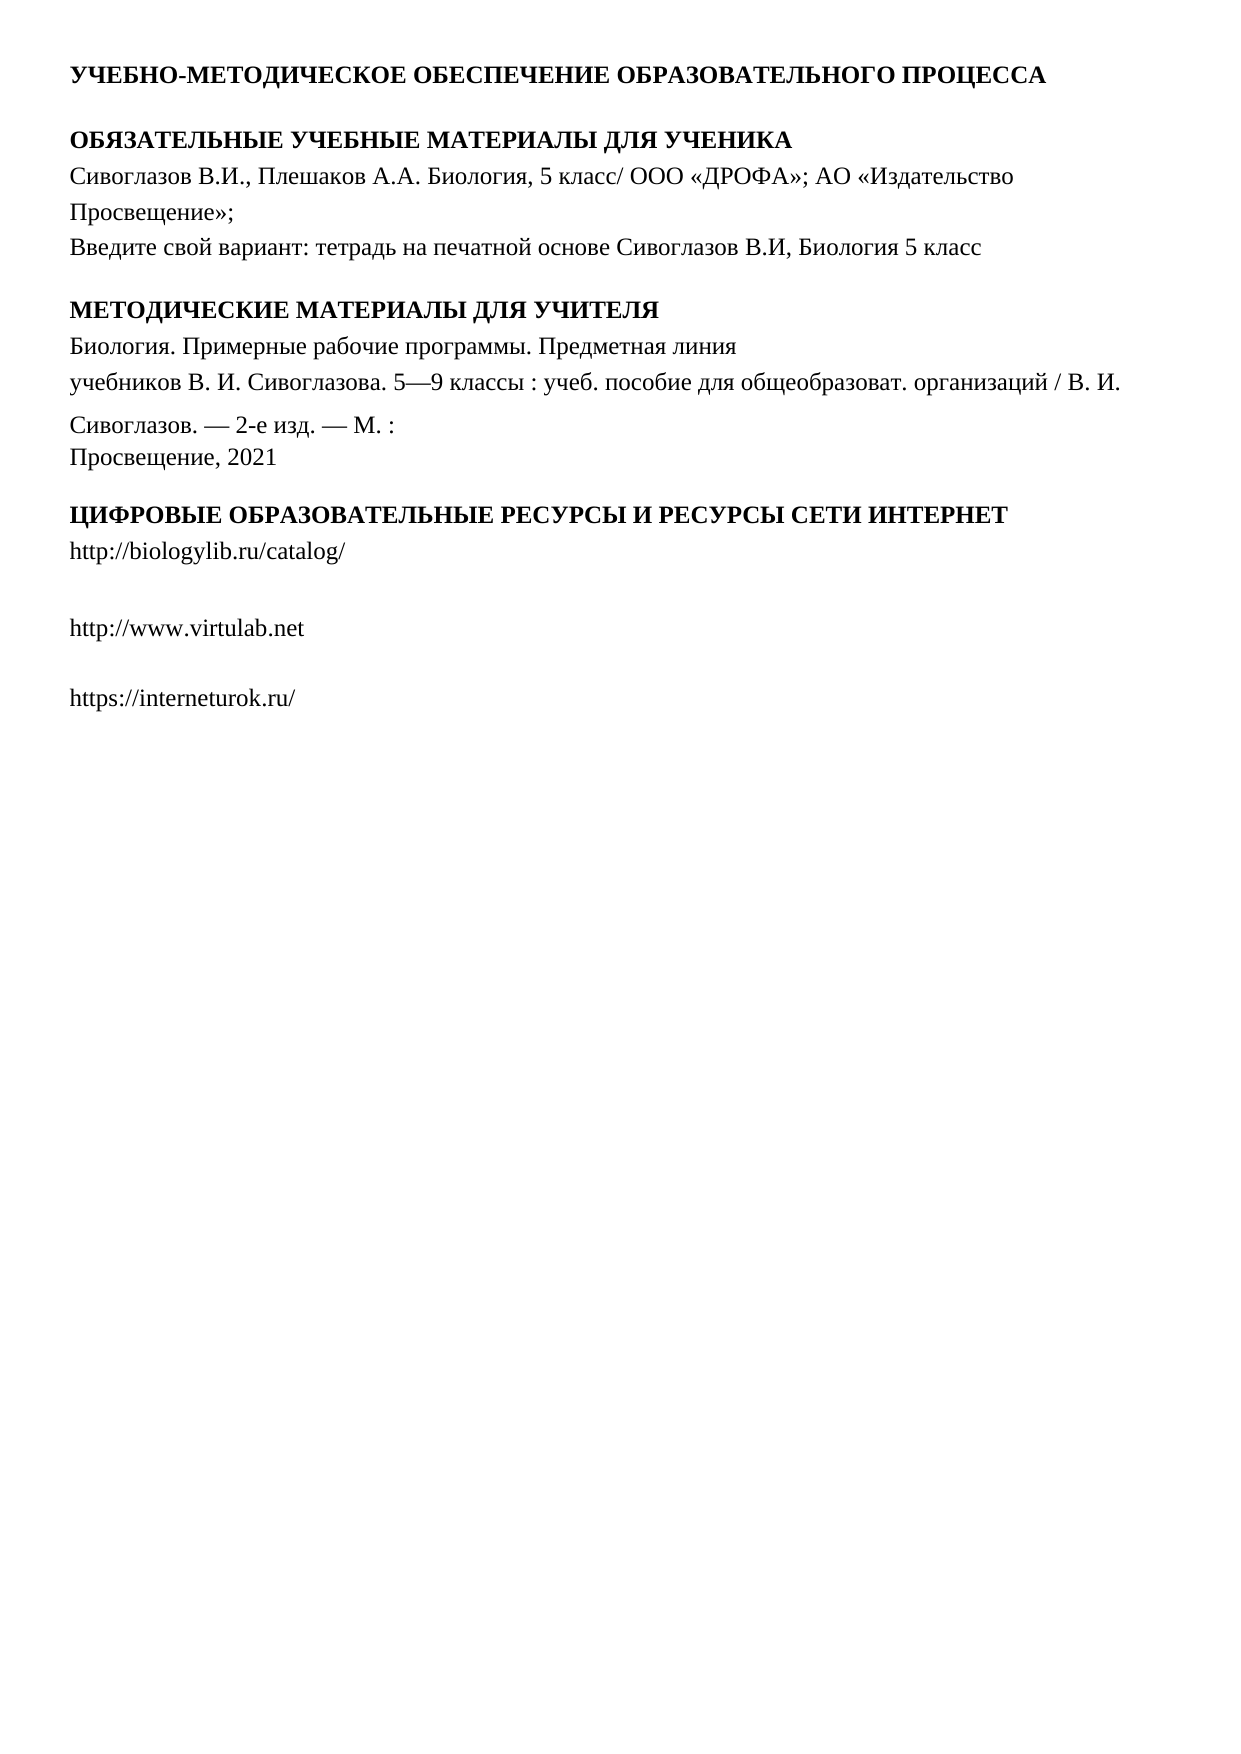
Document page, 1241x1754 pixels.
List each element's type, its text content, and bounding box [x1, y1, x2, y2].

text https://interneturok.ru/ [69, 684, 1172, 712]
text УЧЕБНО-МЕТОДИЧЕСКОЕ ОБЕСПЕЧЕНИЕ ОБРАЗОВАТЕЛЬНОГО ПРОЦЕССА [69, 62, 1172, 89]
text Сивоглазов. — 2-е изд. — М. : Просвещение, 2021 [69, 411, 407, 471]
text http://www.virtulab.net [69, 615, 1172, 642]
text ОБЯЗАТЕЛЬНЫЕ УЧЕБНЫЕ МАТЕРИАЛЫ ДЛЯ УЧЕНИКА Сивоглазов В.И., Плешаков А.А. Биология, 5 класс/ ООО «ДРОФА»; АО «Издательство Просвещение»; Введите свой вариант: тетрадь на печатной основе Сивоглазов В.И, Биология 5 класс [69, 125, 1022, 261]
text МЕТОДИЧЕСКИЕ МАТЕРИАЛЫ ДЛЯ УЧИТЕЛЯ Биология. Примерные рабочие программы. Предметная линия учебников В. И. Сивоглазова. 5—9 классы : учеб. пособие для общеобразоват. организаций / В. И. [69, 295, 1127, 396]
text ЦИФРОВЫЕ ОБРАЗОВАТЕЛЬНЫЕ РЕСУРСЫ И РЕСУРСЫ СЕТИ ИНТЕРНЕТ http://biologylib.ru/catalog/ [69, 500, 1022, 565]
